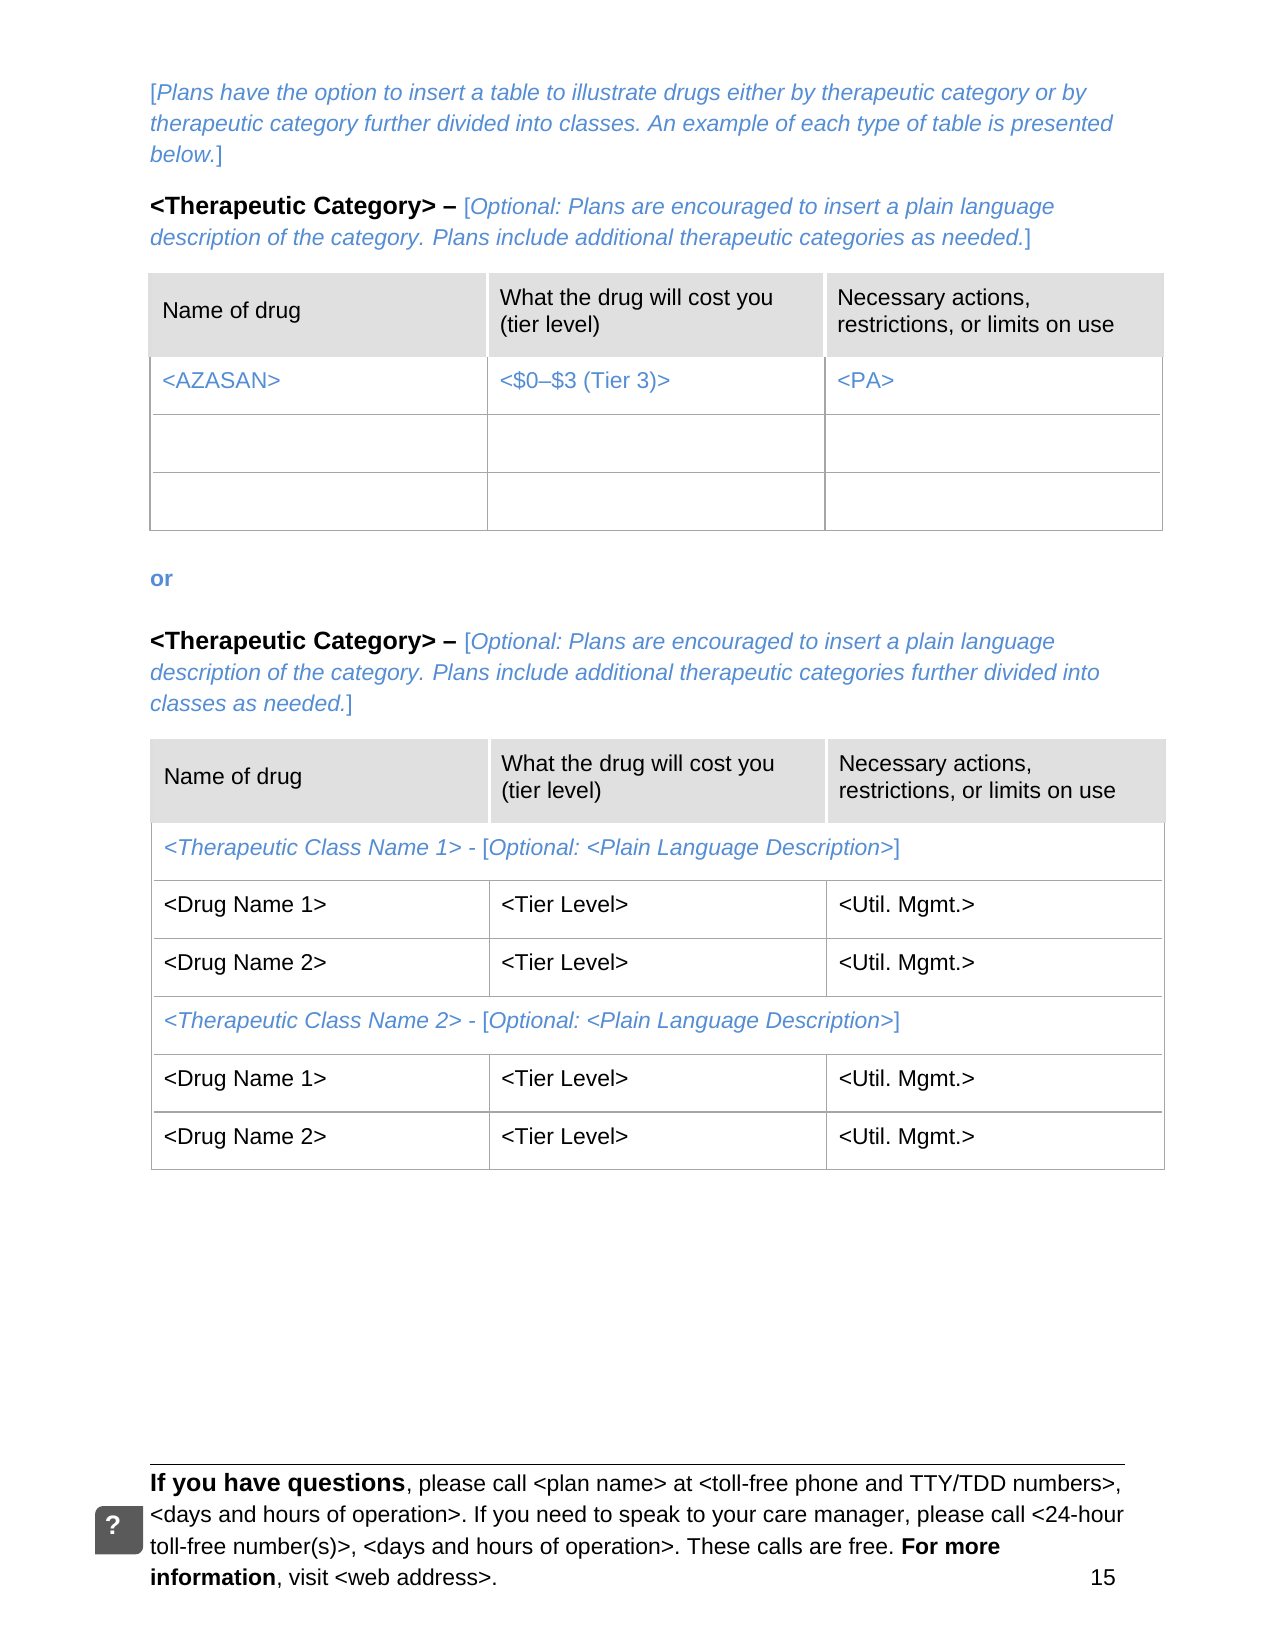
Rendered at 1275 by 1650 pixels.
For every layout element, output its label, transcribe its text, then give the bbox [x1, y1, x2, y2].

text [Plans have the option to insert a table to illustrate drugs either by therapeutic category or by therapeutic category further divided into classes. An example of each type of table is presented below.] [150, 75, 1125, 169]
table_cell <Drug Name 2> [152, 1111, 489, 1169]
table_cell <PA> [826, 357, 1162, 414]
table_cell <Tier Level> [490, 939, 826, 996]
table_cell [488, 415, 824, 472]
table_cell <Util. Mgmt.> [827, 1111, 1164, 1169]
table_cell <Tier Level> [490, 1055, 826, 1111]
table_cell [488, 473, 824, 529]
table_cell <Util. Mgmt.> [827, 938, 1164, 996]
table_cell <Tier Level> [490, 1113, 826, 1169]
table_header What the drug will cost you (tier level) [489, 273, 823, 357]
table_cell <Drug Name 1> [152, 1054, 489, 1111]
table_cell [826, 472, 1162, 529]
table_header What the drug will cost you (tier level) [491, 739, 825, 823]
table_cell <Therapeutic Class Name 2> - [Optional: <Plain Language Description>] [152, 996, 1164, 1053]
table_cell <Util. Mgmt.> [827, 1054, 1164, 1111]
table_cell <Therapeutic Class Name 1> - [Optional: <Plain Language Description>] [152, 823, 1164, 880]
table_cell [151, 414, 487, 472]
table_header Necessary actions, restrictions, or limits on use [827, 273, 1161, 357]
table_header Name of drug [152, 273, 486, 357]
text or [150, 562, 1125, 593]
table_header Name of drug [153, 739, 488, 823]
table_cell <Drug Name 1> [152, 880, 489, 938]
table_cell <Drug Name 2> [152, 938, 489, 996]
table_cell [826, 414, 1162, 472]
table_header Necessary actions, restrictions, or limits on use [828, 739, 1163, 823]
text <Therapeutic Category> – [Optional: Plans are encouraged to insert a plain language description of the category. Plans include additional therapeutic categories as needed.] [150, 189, 1125, 252]
table_cell [151, 472, 487, 529]
table_cell <$0–$3 (Tier 3)> [488, 357, 824, 414]
table_cell <Tier Level> [490, 881, 826, 938]
text <Therapeutic Category> – [Optional: Plans are encouraged to insert a plain language description of the category. Plans include additional therapeutic categories further divided into classes as needed.] [150, 624, 1125, 718]
table_cell <Util. Mgmt.> [827, 880, 1164, 938]
table_cell <AZASAN> [151, 357, 487, 414]
